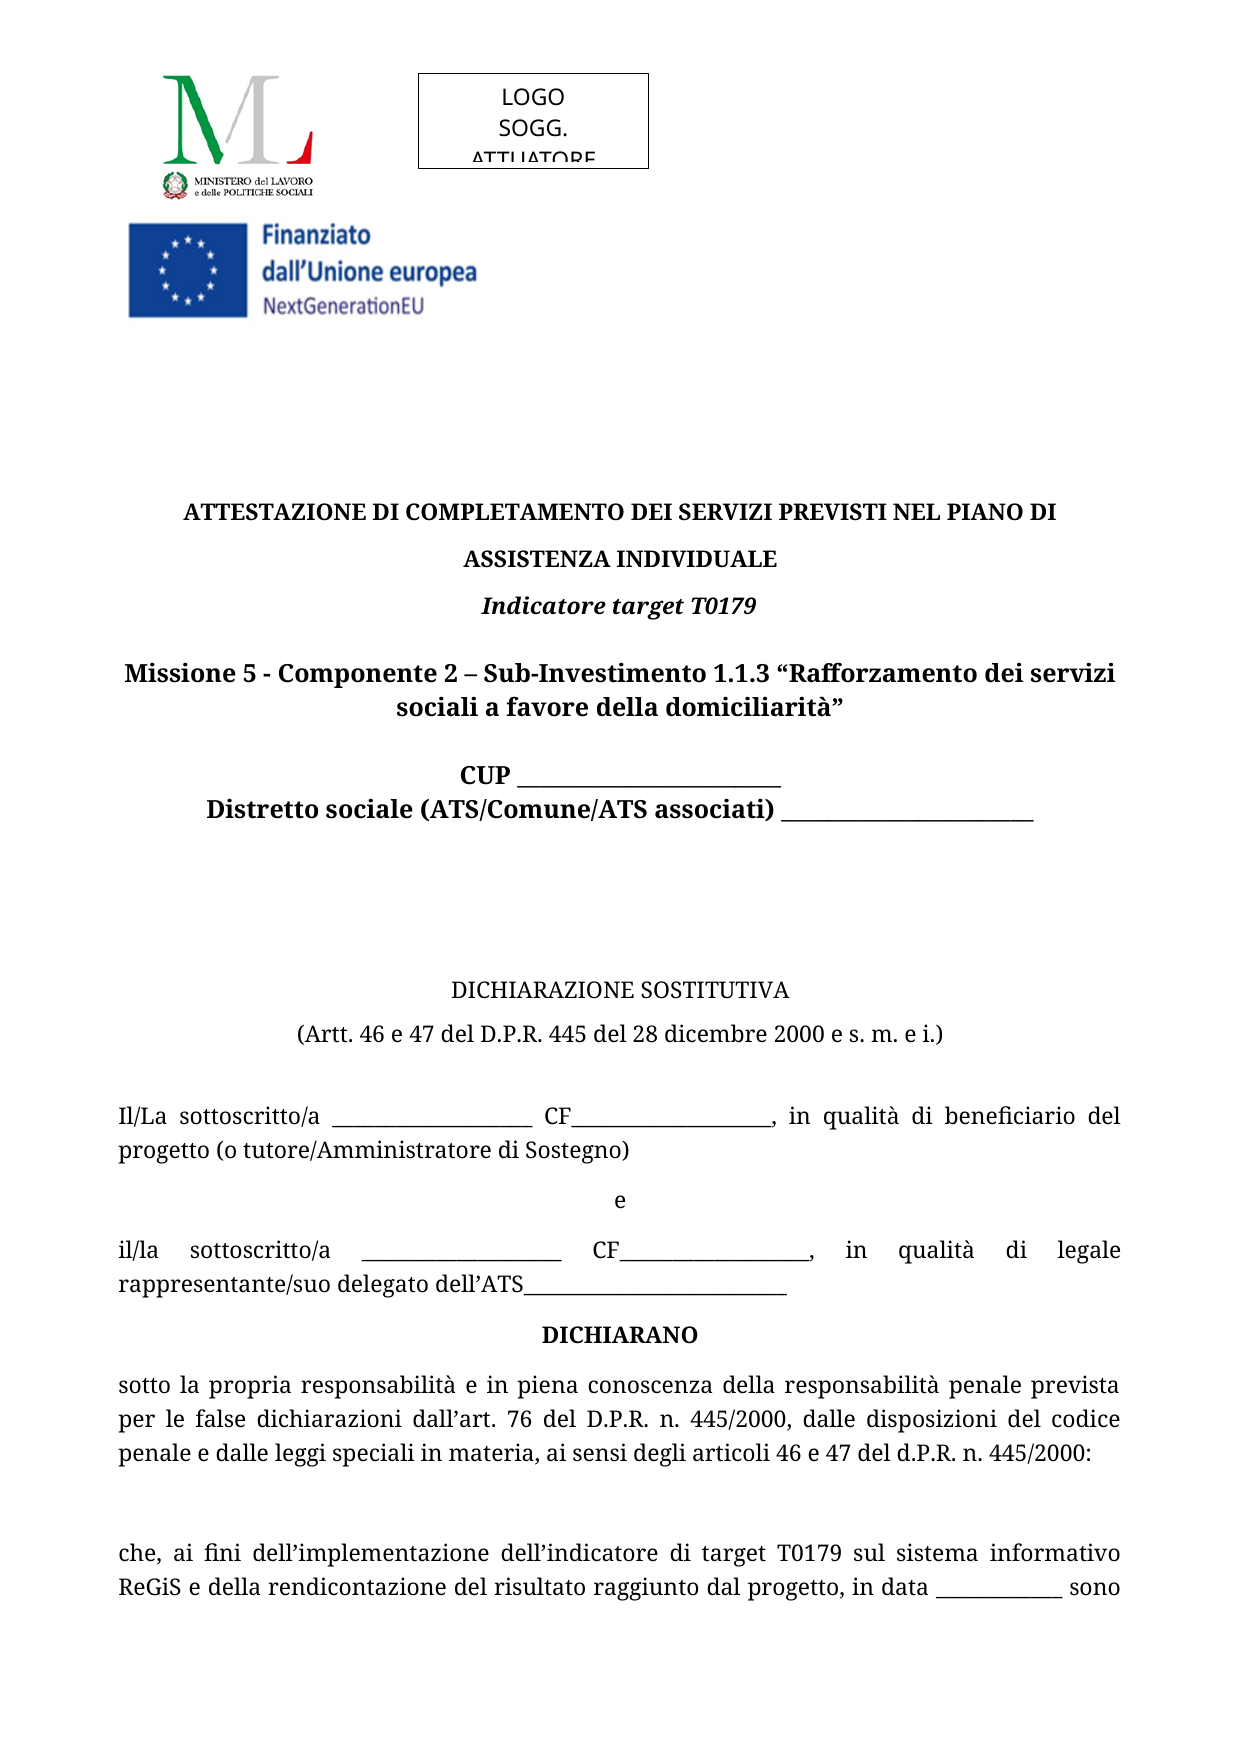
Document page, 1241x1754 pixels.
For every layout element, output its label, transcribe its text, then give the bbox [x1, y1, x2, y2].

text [118, 1537, 1122, 1602]
text sotto la propria responsabilità e in piena conoscenza della responsabilità penale prevista per le false dichiarazioni dall’art. 76 del D.P.R. n. 445/2000, dalle disposizioni del codice penale e dalle leggi speciali in materia, ai sensi degli articoli 46 e 47 del d.P.R. n. 445/2000: [118, 1369, 1122, 1468]
text Il/La sottoscritto/a ___________________ CF___________________, in qualità di beneficiario del progetto (o tutore/Amministratore di Sostegno) [118, 1100, 1122, 1165]
text Missione 5 - Componente 2 – Sub-Investimento 1.1.3 “Rafforzamento dei servizi sociali a favore della domiciliarità” [118, 655, 1122, 723]
text il/la sottoscritto/a ___________________ CF__________________, in qualità di legale rappresentante/suo delegato dell’ATS_________________________ [118, 1234, 1122, 1299]
text CUP _______________________ [118, 758, 1122, 792]
text e [118, 1184, 1122, 1215]
text DICHIARANO [118, 1319, 1122, 1350]
text ATTESTAZIONE DI COMPLETAMENTO DEI SERVIZI PREVISTI NEL PIANO DI ASSISTENZA INDIVIDUALE [118, 496, 1122, 574]
text DICHIARAZIONE SOSTITUTIVA [118, 974, 1122, 1006]
text (Artt. 46 e 47 del D.P.R. 445 del 28 dicembre 2000 e s. m. e i.) [118, 1018, 1122, 1049]
text Indicatore target T0179 [118, 590, 1122, 621]
text Distretto sociale (ATS/Comune/ATS associati) ______________________ [118, 792, 1122, 826]
